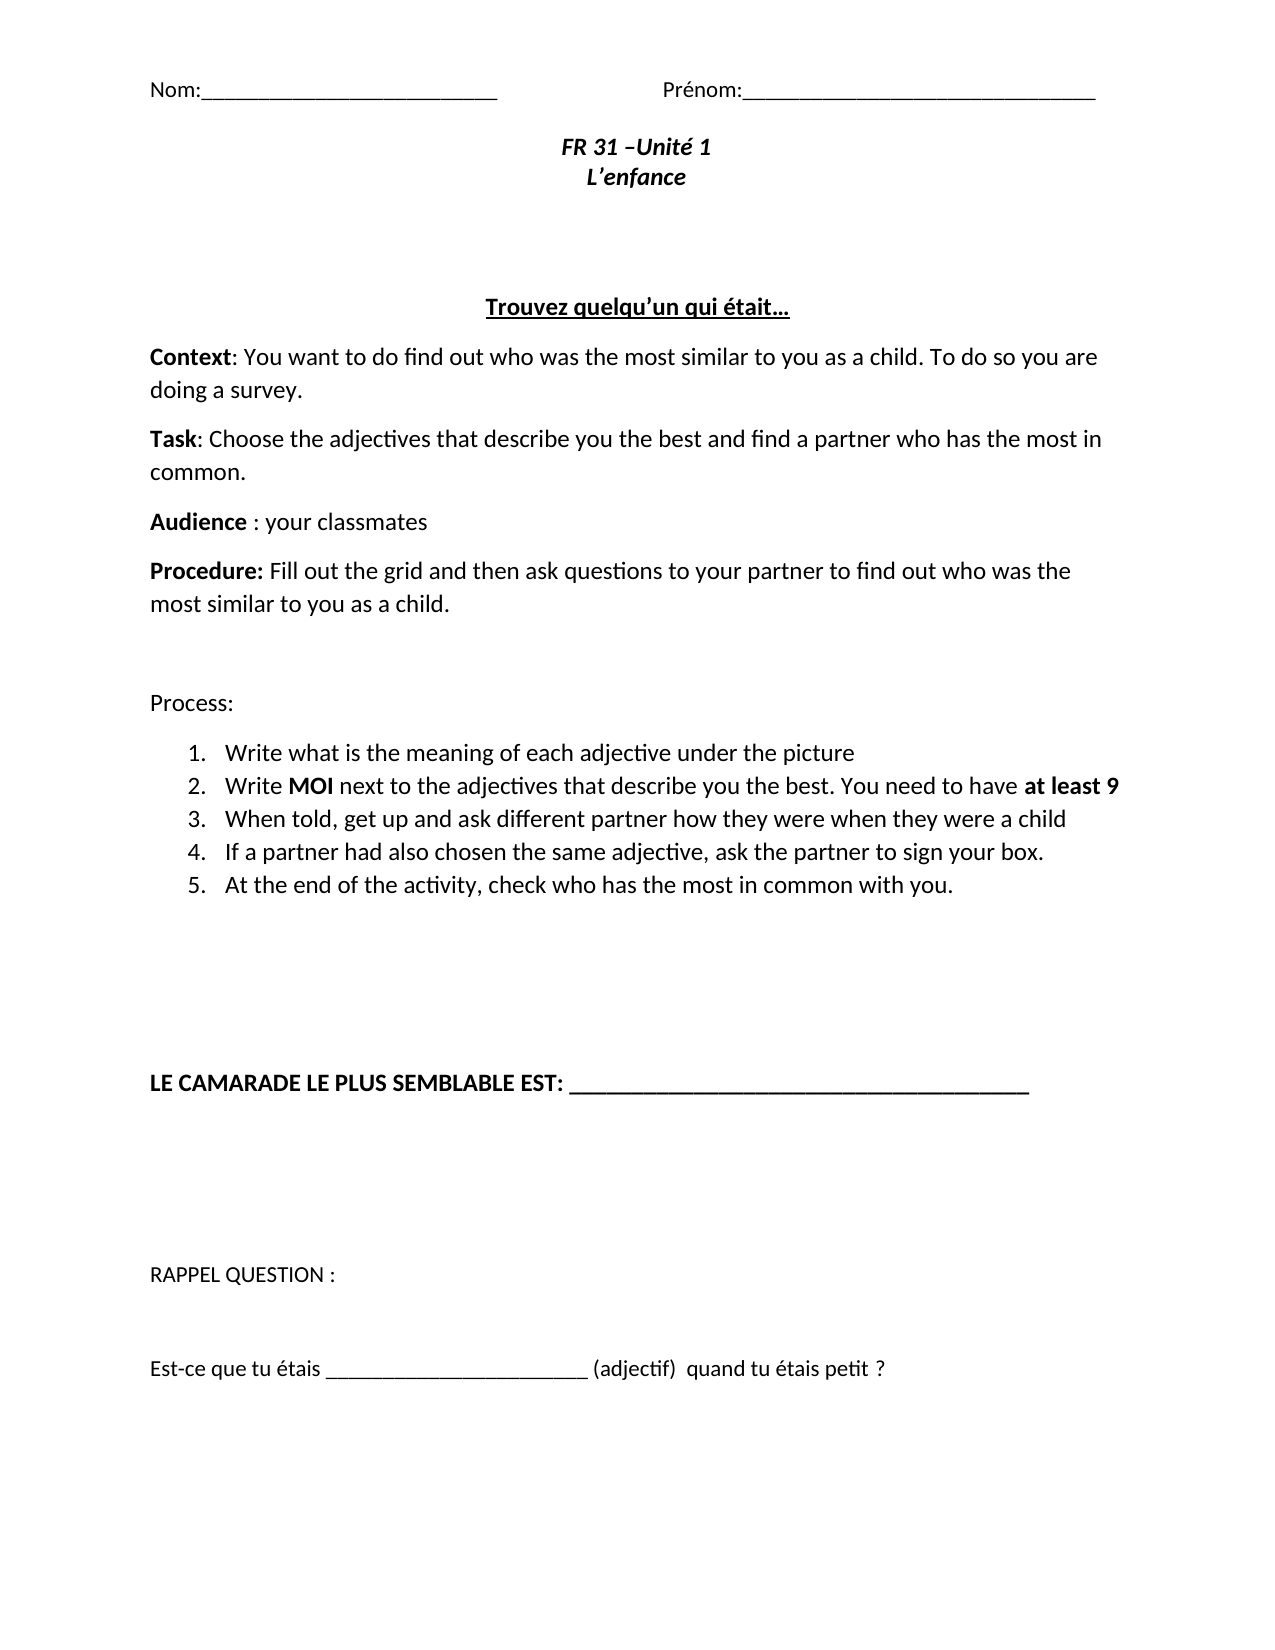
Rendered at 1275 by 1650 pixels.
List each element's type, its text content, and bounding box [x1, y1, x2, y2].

text Procedure: Fill out the grid and then ask questions to your partner to find out who was the most similar to you as a child. [150, 555, 1125, 619]
text Audience : your classmates [150, 506, 1125, 536]
text Trouvez quelqu’un qui était… [150, 291, 1125, 322]
list At the end of the activity, check who has the most in common with you. [187, 869, 1125, 899]
list When told, get up and ask different partner how they were when they were a child [187, 803, 1125, 833]
list Write what is the meaning of each adjective under the picture [187, 737, 1125, 768]
list If a partner had also chosen the same adjective, ask the partner to sign your box. [187, 836, 1125, 866]
text Context: You want to do find out who was the most similar to you as a child. To do so you are doing a survey. [150, 341, 1125, 404]
text Process: [150, 687, 1125, 718]
text Task: Choose the adjectives that describe you the best and find a partner who has the most in common. [150, 423, 1125, 487]
text LE CAMARADE LE PLUS SEMBLABLE EST: _____________________________________ [150, 1067, 1125, 1098]
text Est-ce que tu étais _______________________ (adjectif) quand tu étais petit ? [150, 1354, 1125, 1382]
text RAPPEL QUESTION : [150, 1260, 1125, 1288]
list Write MOI next to the adjectives that describe you the best. You need to have at least 9 [187, 770, 1125, 801]
